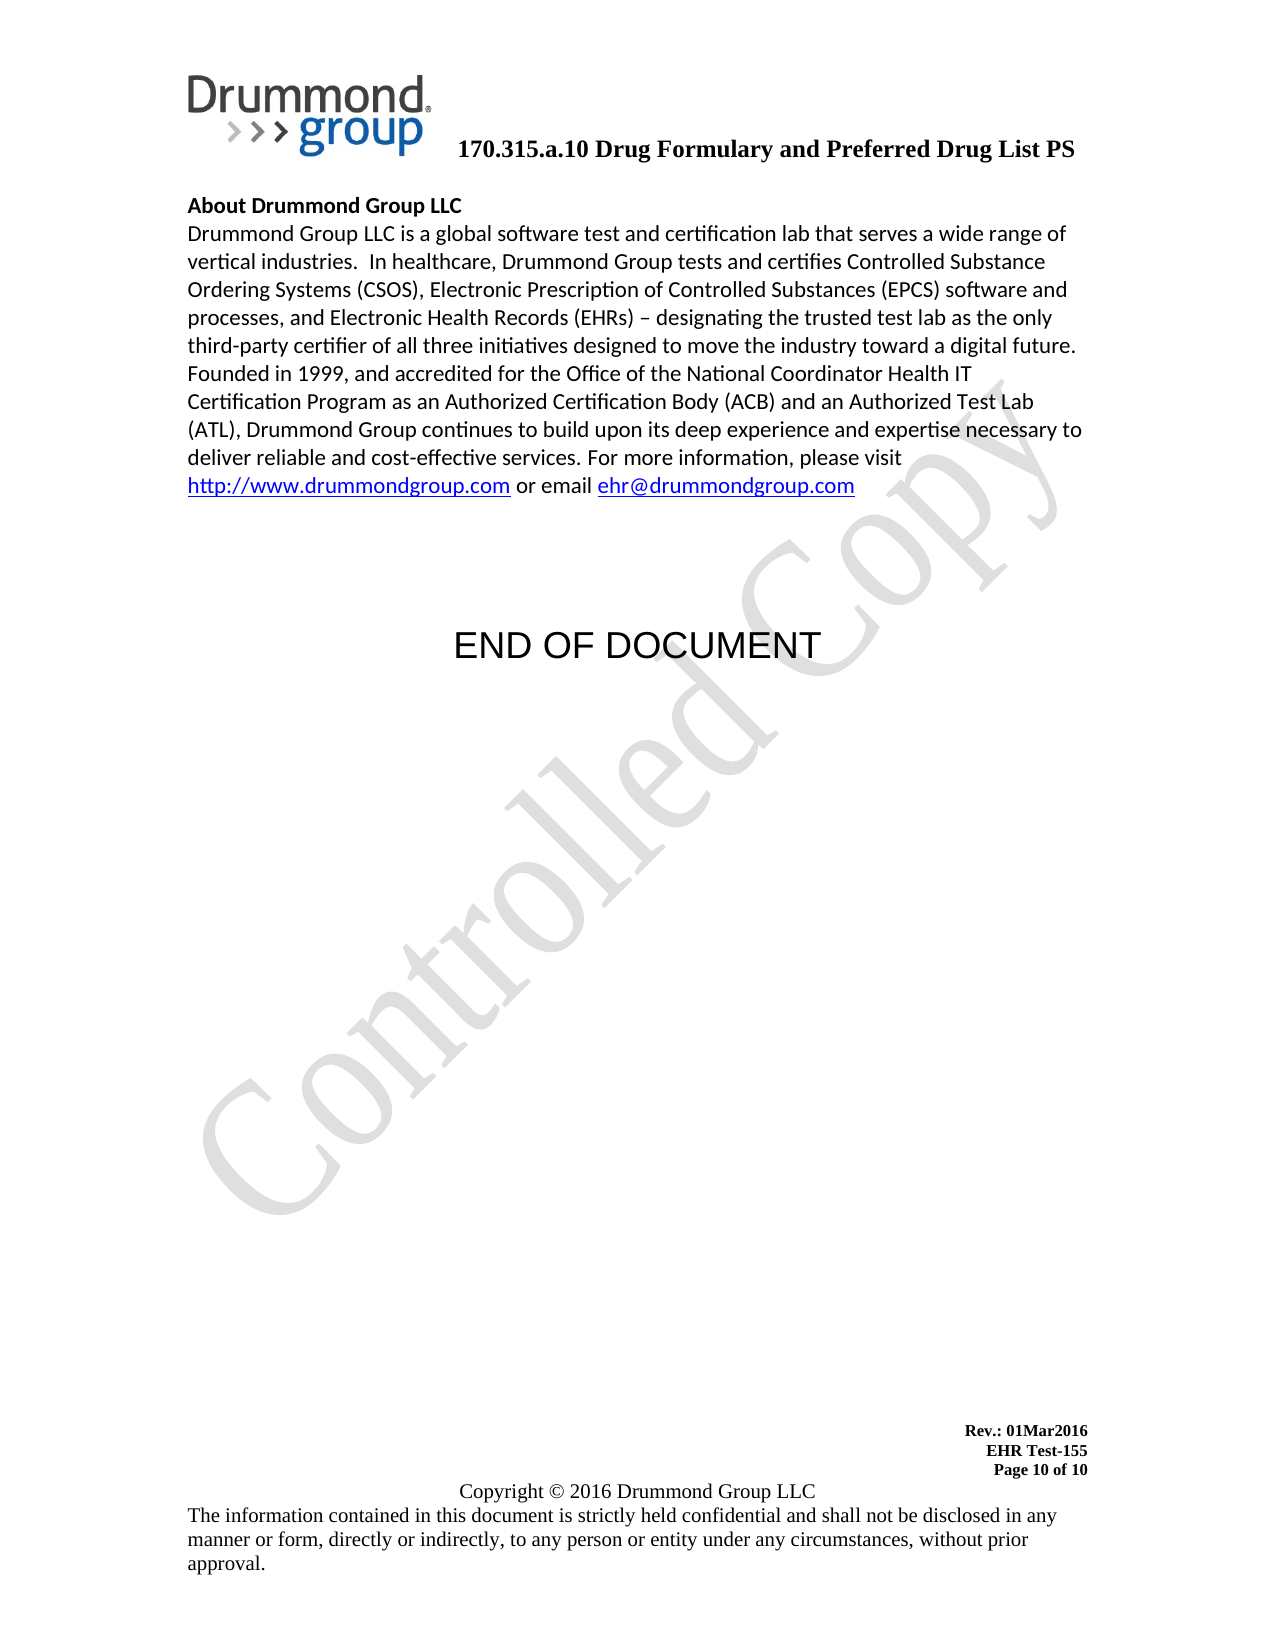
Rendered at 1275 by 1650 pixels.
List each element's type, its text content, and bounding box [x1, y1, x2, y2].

text END OF DOCUMENT [187, 623, 1087, 666]
text About Drummond Group LLC [187, 191, 1087, 219]
text Drummond Group LLC is a global software test and certification lab that serves a wide range of vertical industries. In healthcare, Drummond Group tests and certifies Controlled Substance Ordering Systems (CSOS), Electronic Prescription of Controlled Substances (EPCS) software and processes, and Electronic Health Records (EHRs) – designating the trusted test lab as the only third-party certifier of all three initiatives designed to move the industry toward a digital future. Founded in 1999, and accredited for the Office of the National Coordinator Health IT Certification Program as an Authorized Certification Body (ACB) and an Authorized Test Lab (ATL), Drummond Group continues to build upon its deep experience and expertise necessary to deliver reliable and cost-effective services. For more information, please visit http://www.drummondgroup.com or email ehr@drummondgroup.com [187, 219, 1087, 499]
picture [187, 75, 433, 157]
